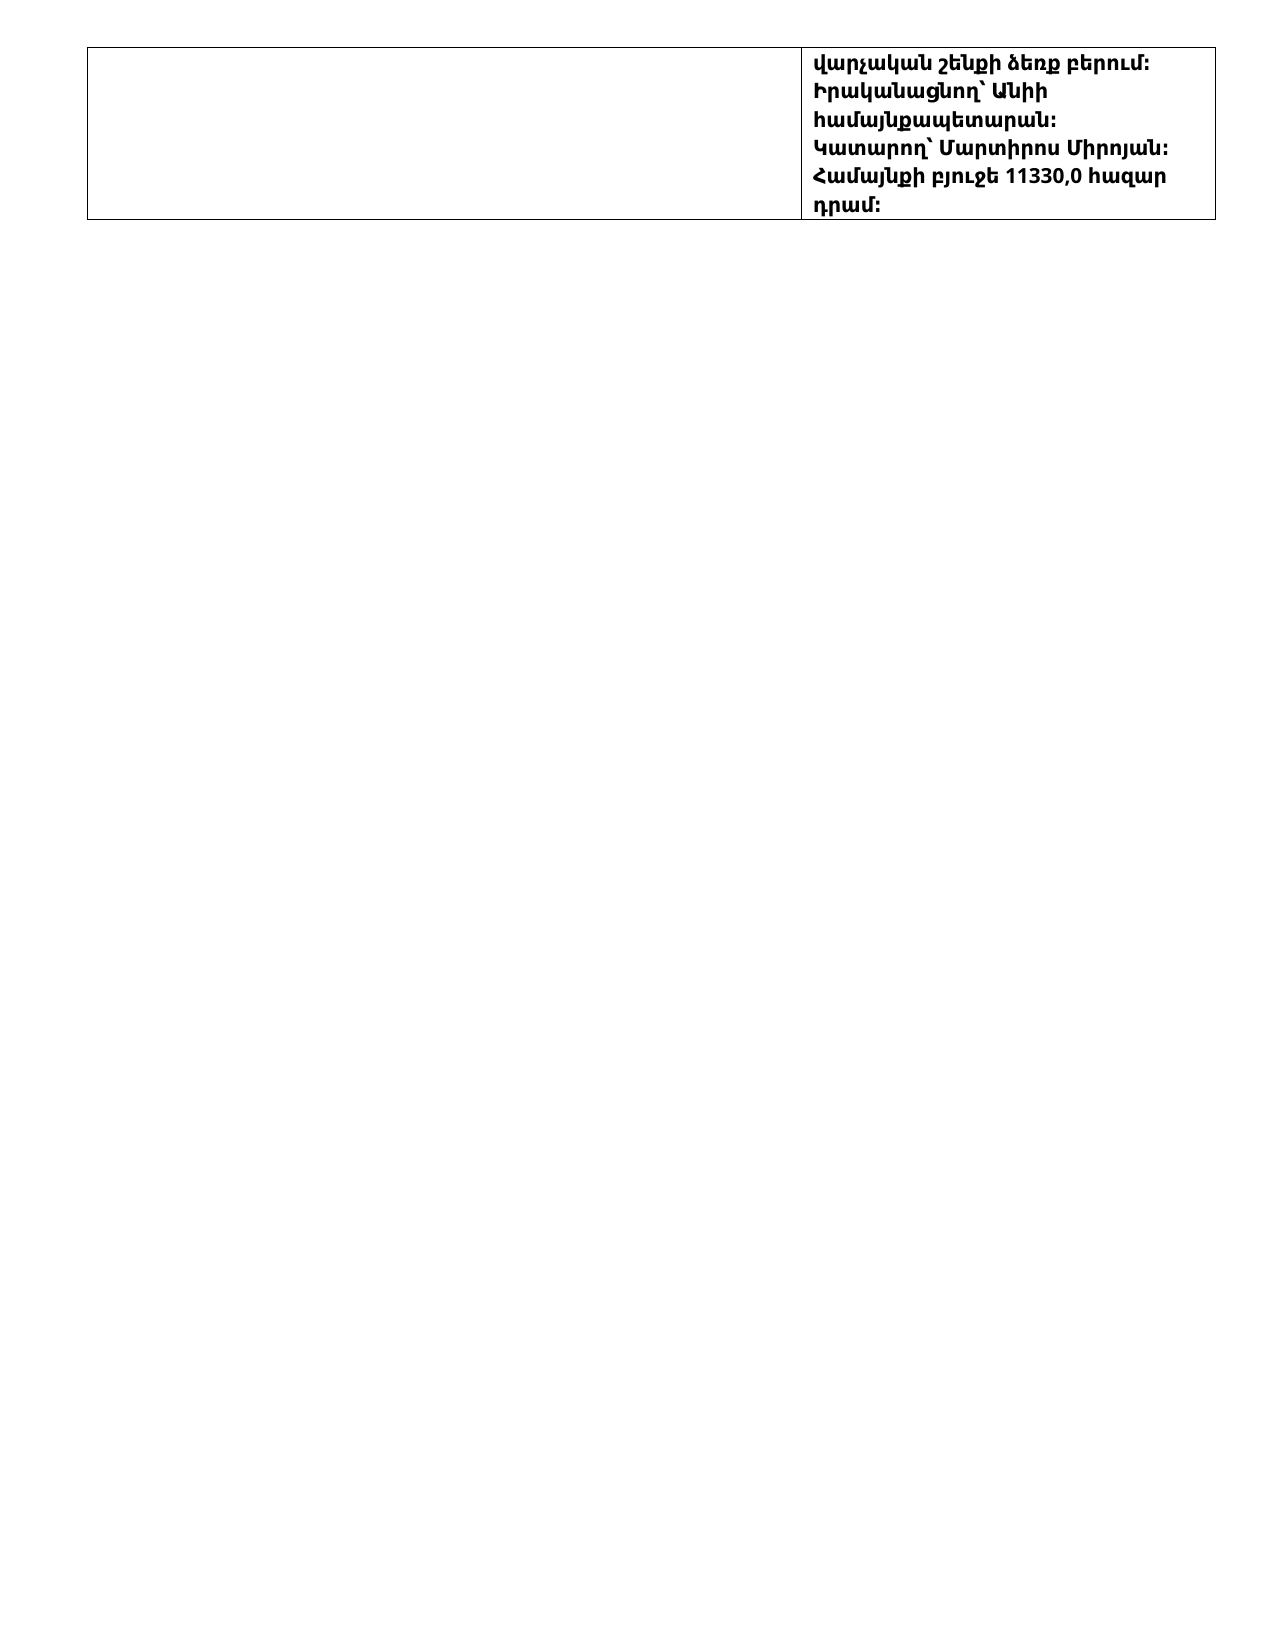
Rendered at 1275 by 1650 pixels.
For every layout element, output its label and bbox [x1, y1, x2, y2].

table_cell [88, 48, 801, 218]
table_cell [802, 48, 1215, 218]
